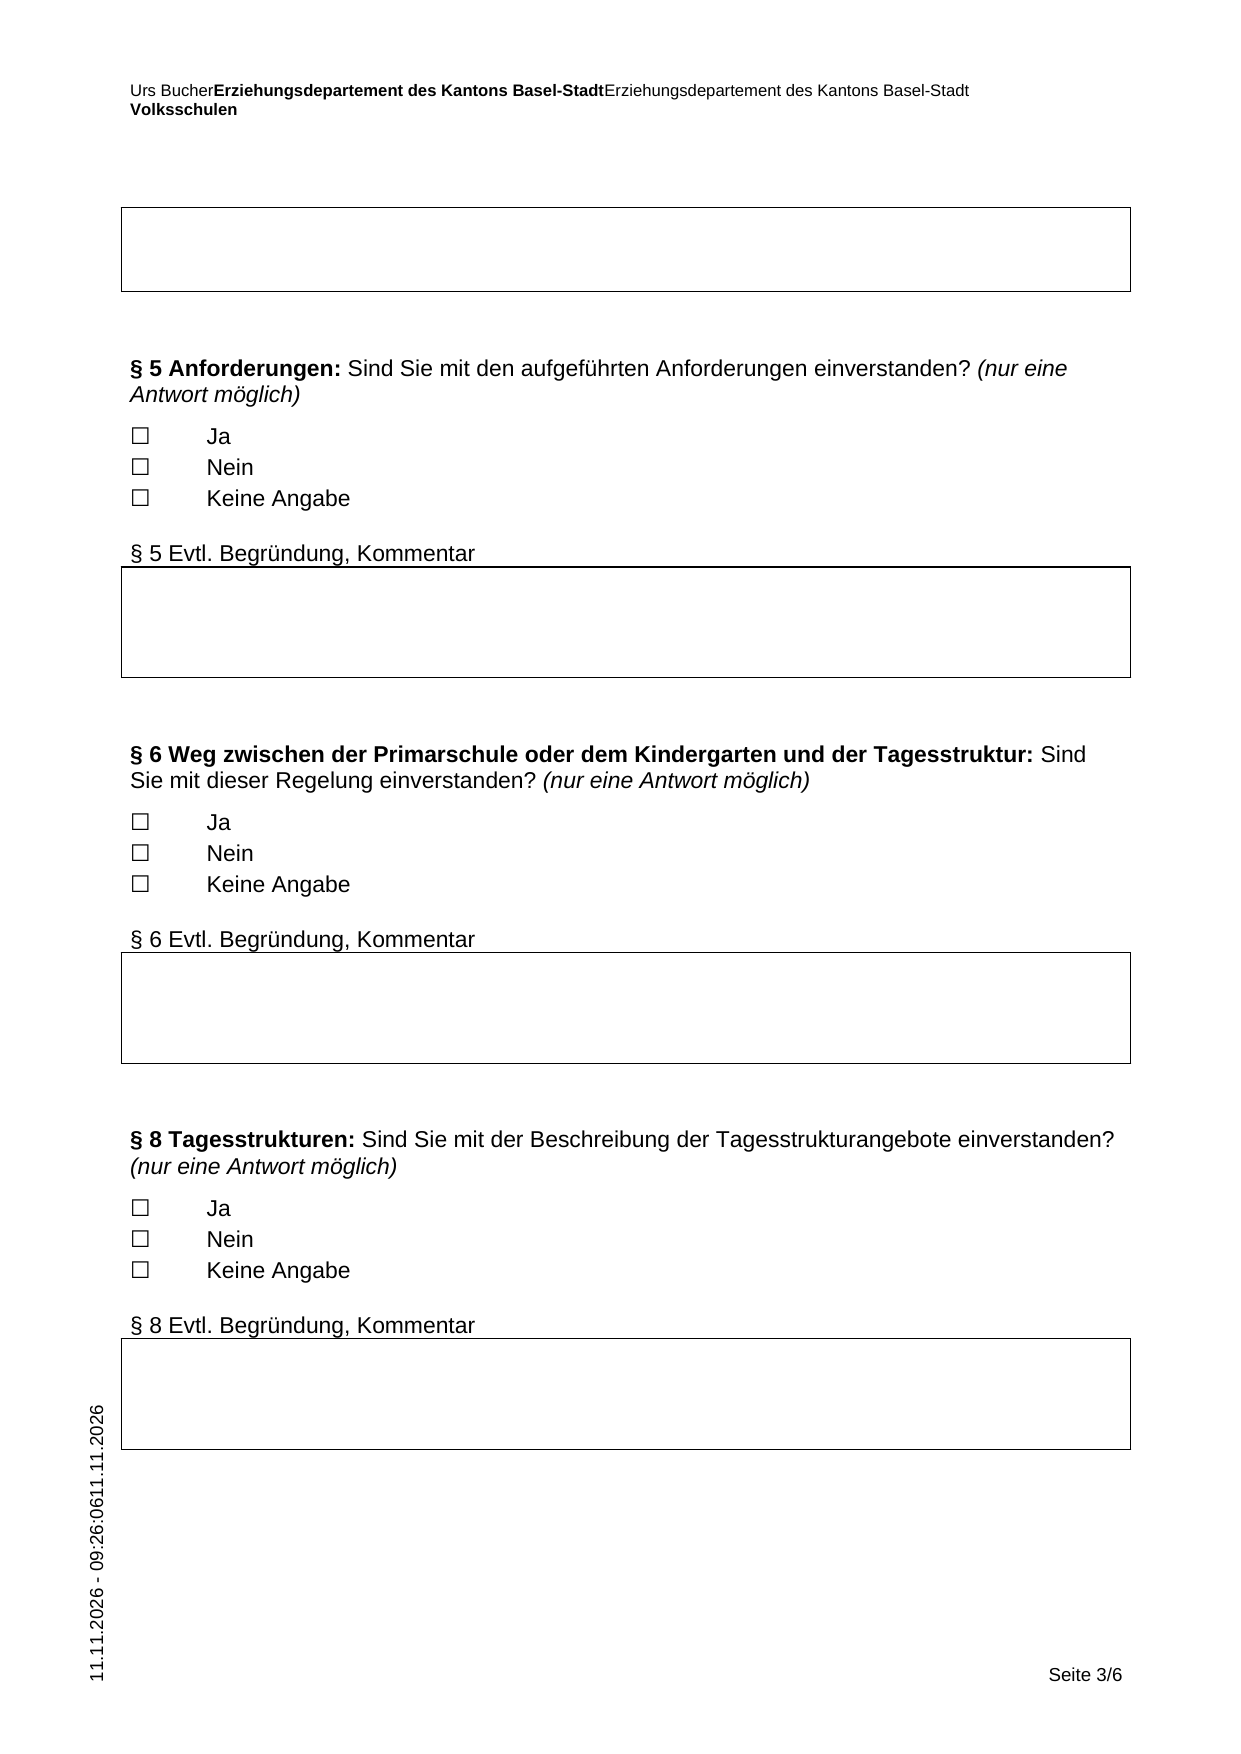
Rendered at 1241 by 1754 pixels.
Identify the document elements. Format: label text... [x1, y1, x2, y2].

text § 6 Evtl. Begründung, Kommentar [130, 926, 1122, 952]
text § 5 Anforderungen: Sind Sie mit den aufgeführten Anforderungen einverstanden? (nur eine Antwort möglich) [130, 355, 1122, 407]
text Ja [130, 806, 1122, 837]
text Nein [130, 451, 1122, 482]
text Nein [130, 837, 1122, 868]
text Ja [130, 420, 1122, 451]
text Ja [130, 1192, 1122, 1223]
text Keine Angabe [130, 1254, 1122, 1285]
text Nein [130, 1223, 1122, 1254]
text Keine Angabe [130, 482, 1122, 514]
text § 5 Evtl. Begründung, Kommentar [130, 540, 1122, 566]
text § 6 Weg zwischen der Primarschule oder dem Kindergarten und der Tagesstruktur: Sind Sie mit dieser Regelung einverstanden? (nur eine Antwort möglich) [130, 741, 1122, 793]
text Keine Angabe [130, 868, 1122, 899]
text § 8 Tagesstrukturen: Sind Sie mit der Beschreibung der Tagesstrukturangebote einverstanden? (nur eine Antwort möglich) [130, 1126, 1122, 1179]
text § 8 Evtl. Begründung, Kommentar [130, 1312, 1122, 1338]
